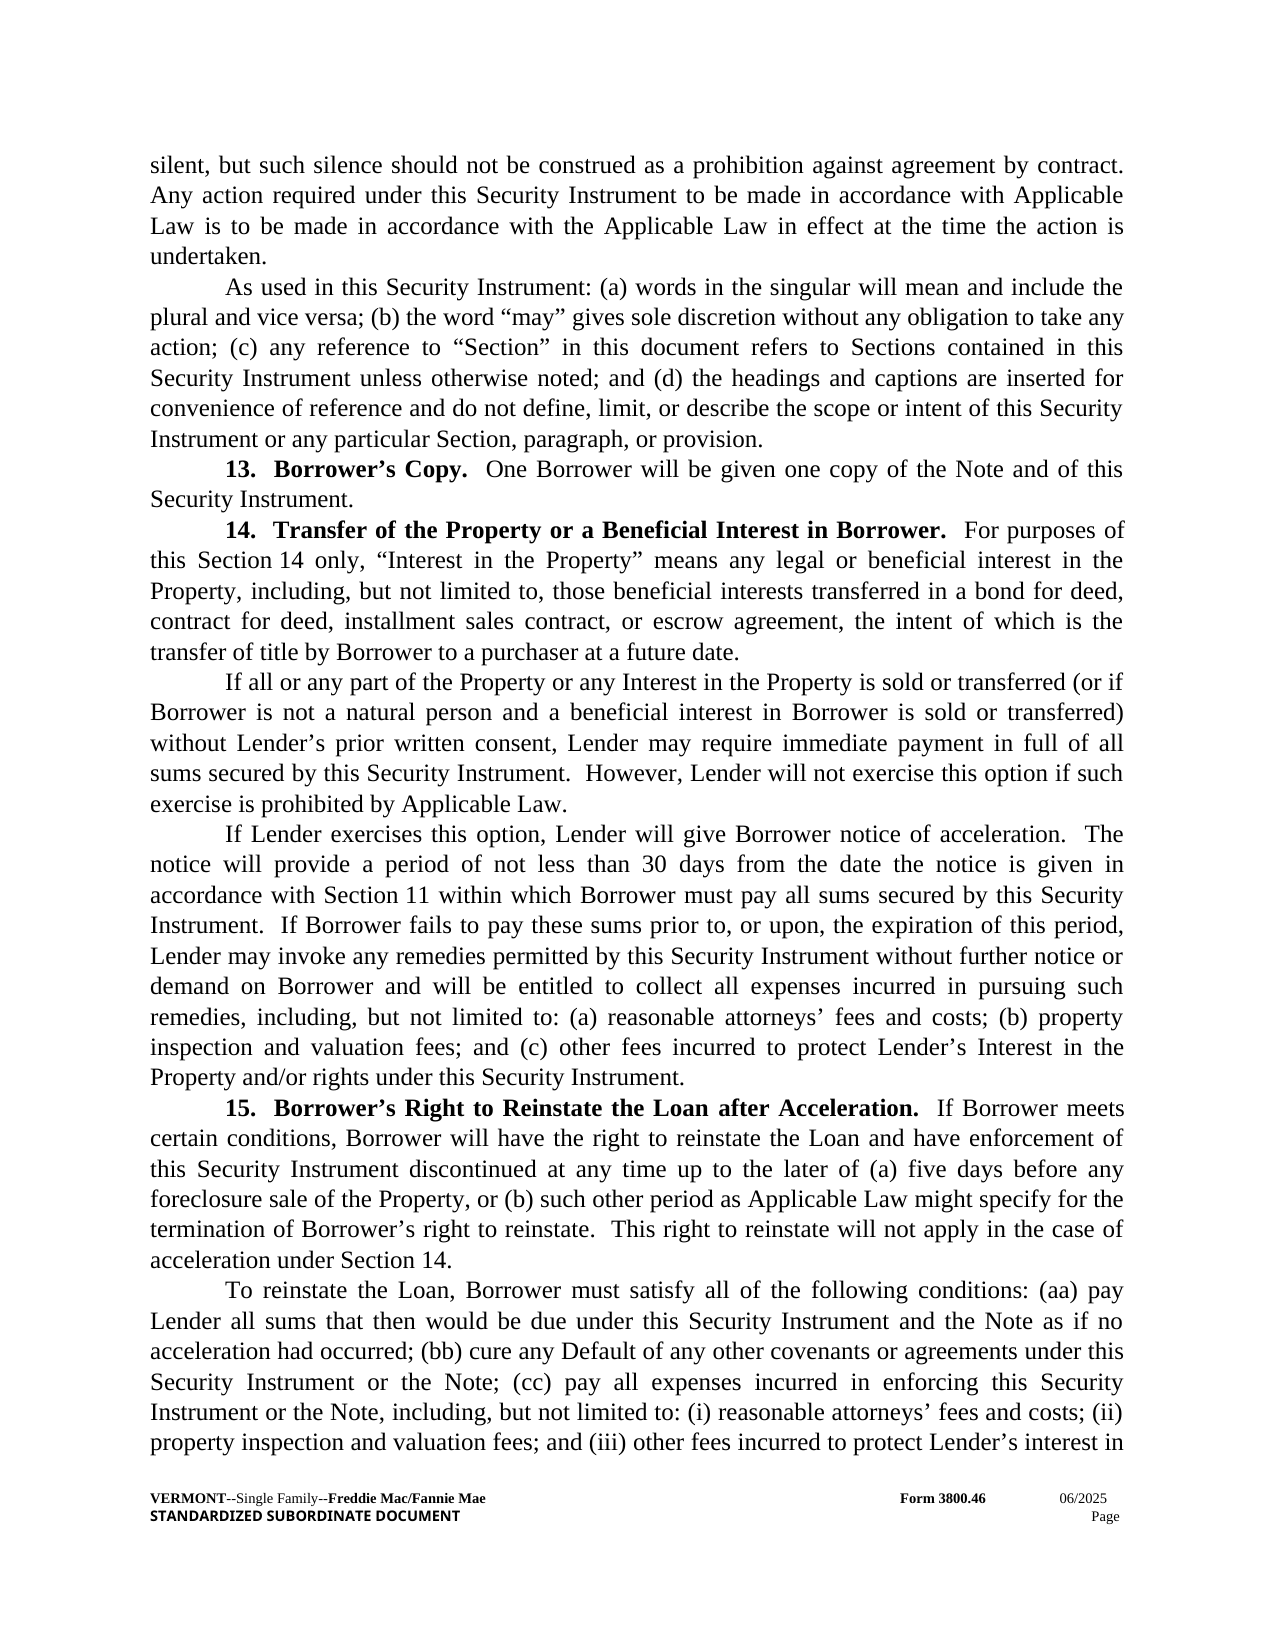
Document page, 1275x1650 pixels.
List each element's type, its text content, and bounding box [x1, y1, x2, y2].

text 15. Borrower’s Right to Reinstate the Loan after Acceleration. If Borrower meets certain conditions, Borrower will have the right to reinstate the Loan and have enforcement of this Security Instrument discontinued at any time up to the later of (a) five days before any foreclosure sale of the Property, or (b) such other period as Applicable Law might specify for the termination of Borrower’s right to reinstate. This right to reinstate will not apply in the case of acceleration under Section 14. [150, 1093, 1125, 1274]
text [150, 1275, 1125, 1456]
text As used in this Security Instrument: (a) words in the singular will mean and include the plural and vice versa; (b) the word “may” gives sole discretion without any obligation to take any action; (c) any reference to “Section” in this document refers to Sections contained in this Security Instrument unless otherwise noted; and (d) the headings and captions are inserted for convenience of reference and do not define, limit, or describe the scope or intent of this Security Instrument or any particular Section, paragraph, or provision. [150, 272, 1125, 452]
text 13. Borrower’s Copy. One Borrower will be given one copy of the Note and of this Security Instrument. [150, 454, 1125, 513]
text 14. Transfer of the Property or a Beneficial Interest in Borrower. For purposes of this Section 14 only, “Interest in the Property” means any legal or beneficial interest in the Property, including, but not limited to, those beneficial interests transferred in a bond for deed, contract for deed, installment sales contract, or escrow agreement, the intent of which is the transfer of title by Borrower to a purchaser at a future date. [150, 515, 1125, 665]
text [150, 150, 1125, 270]
text If all or any part of the Property or any Interest in the Property is sold or transferred (or if Borrower is not a natural person and a beneficial interest in Borrower is sold or transferred) without Lender’s prior written consent, Lender may require immediate payment in full of all sums secured by this Security Instrument. However, Lender will not exercise this option if such exercise is prohibited by Applicable Law. [150, 667, 1125, 817]
text If Lender exercises this option, Lender will give Borrower notice of acceleration. The notice will provide a period of not less than 30 days from the date the notice is given in accordance with Section 11 within which Borrower must pay all sums secured by this Security Instrument. If Borrower fails to pay these sums prior to, or upon, the expiration of this period, Lender may invoke any remedies permitted by this Security Instrument without further notice or demand on Borrower and will be entitled to collect all expenses incurred in pursuing such remedies, including, but not limited to: (a) reasonable attorneys’ fees and costs; (b) property inspection and valuation fees; and (c) other fees incurred to protect Lender’s Interest in the Property and/or rights under this Security Instrument. [150, 819, 1125, 1091]
